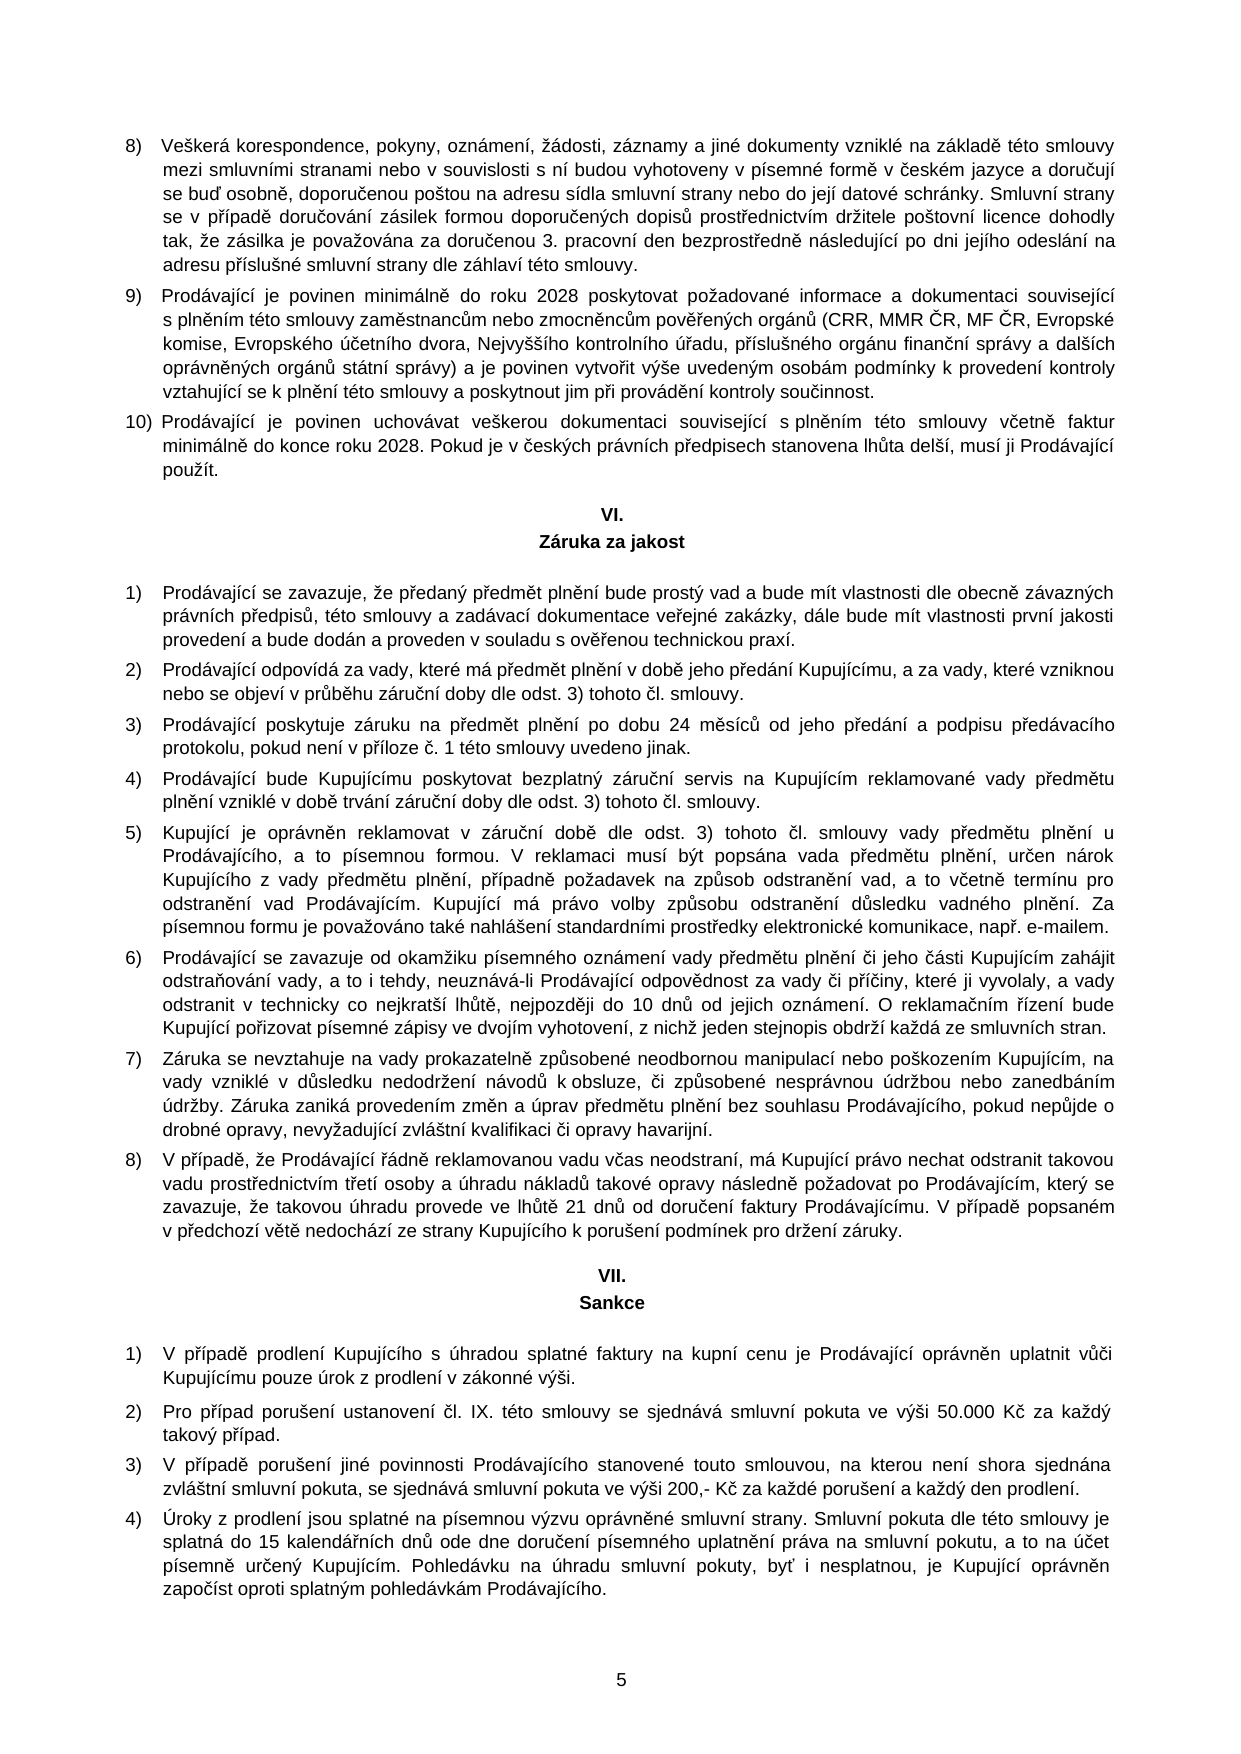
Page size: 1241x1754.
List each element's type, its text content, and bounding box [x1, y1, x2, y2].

list V případě porušení jiné povinnosti Prodávajícího stanovené touto smlouvou, na kterou není shora sjednána zvláštní smluvní pokuta, se sjednává smluvní pokuta ve výši 200,- Kč za každé porušení a každý den prodlení. [125, 1453, 1111, 1500]
list Prodávající se zavazuje, že předaný předmět plnění bude prostý vad a bude mít vlastnosti dle obecně závazných právních předpisů, této smlouvy a zadávací dokumentace veřejné zakázky, dále bude mít vlastnosti první jakosti provedení a bude dodán a proveden v souladu s ověřenou technickou praxí. [125, 580, 1115, 651]
list Prodávající se zavazuje od okamžiku písemného oznámení vady předmětu plnění či jeho části Kupujícím zahájit odstraňování vady, a to i tehdy, neuznává-li Prodávající odpovědnost za vady či příčiny, které ji vyvolaly, a vady odstranit v technicky co nejkratší lhůtě, nejpozději do 10 dnů od jejich oznámení. O reklamačním řízení bude Kupující pořizovat písemné zápisy ve dvojím vyhotovení, z nichž jeden stejnopis obdrží každá ze smluvních stran. [125, 945, 1115, 1039]
list Prodávající bude Kupujícímu poskytovat bezplatný záruční servis na Kupujícím reklamované vady předmětu plnění vzniklé v době trvání záruční doby dle odst. 3) tohoto čl. smlouvy. [125, 766, 1115, 813]
text VI. [125, 506, 1099, 525]
list Kupující je oprávněn reklamovat v záruční době dle odst. 3) tohoto čl. smlouvy vady předmětu plnění u Prodávajícího, a to písemnou formou. V reklamaci musí být popsána vada předmětu plnění, určen nárok Kupujícího z vady předmětu plnění, případně požadavek na způsob odstranění vad, a to včetně termínu pro odstranění vad Prodávajícím. Kupující má právo volby způsobu odstranění důsledku vadného plnění. Za písemnou formu je považováno také nahlášení standardními prostředky elektronické komunikace, např. e-mailem. [125, 821, 1115, 938]
list Veškerá korespondence, pokyny, oznámení, žádosti, záznamy a jiné dokumenty vzniklé na základě této smlouvy mezi smluvními stranami nebo v souvislosti s ní budou vyhotoveny v písemné formě v českém jazyce a doručují se buď osobně, doporučenou poštou na adresu sídla smluvní strany nebo do její datové schránky. Smluvní strany se v případě doručování zásilek formou doporučených dopisů prostřednictvím držitele poštovní licence dohodly tak, že zásilka je považována za doručenou 3. pracovní den bezprostředně následující po dni jejího odeslání na adresu příslušné smluvní strany dle záhlaví této smlouvy. [125, 133, 1115, 277]
list Prodávající poskytuje záruku na předmět plnění po dobu 24 měsíců od jeho předání a podpisu předávacího protokolu, pokud není v příloze č. 1 této smlouvy uvedeno jinak. [125, 712, 1115, 759]
list Prodávající odpovídá za vady, které má předmět plnění v době jeho předání Kupujícímu, a za vady, které vzniknou nebo se objeví v průběhu záruční doby dle odst. 3) tohoto čl. smlouvy. [125, 658, 1115, 705]
text Sankce [125, 1294, 1099, 1313]
list Pro případ porušení ustanovení čl. IX. této smlouvy se sjednává smluvní pokuta ve výši 50.000 Kč za každý takový případ. [125, 1399, 1111, 1447]
list V případě, že Prodávající řádně reklamovanou vadu včas neodstraní, má Kupující právo nechat odstranit takovou vadu prostřednictvím třetí osoby a úhradu nákladů takové opravy následně požadovat po Prodávajícím, který se zavazuje, že takovou úhradu provede ve lhůtě 21 dnů od doručení faktury Prodávajícímu. V případě popsaném v předchozí větě nedochází ze strany Kupujícího k porušení podmínek pro držení záruky. [125, 1148, 1115, 1242]
list Záruka se nevztahuje na vady prokazatelně způsobené neodbornou manipulací nebo poškozením Kupujícím, na vady vzniklé v důsledku nedodržení návodů k obsluze, či způsobené nesprávnou údržbou nebo zanedbáním údržby. Záruka zaniká provedením změn a úprav předmětu plnění bez souhlasu Prodávajícího, pokud nepůjde o drobné opravy, nevyžadující zvláštní kvalifikaci či opravy havarijní. [125, 1047, 1115, 1141]
list V případě prodlení Kupujícího s úhradou splatné faktury na kupní cenu je Prodávající oprávněn uplatnit vůči Kupujícímu pouze úrok z prodlení v zákonné výši. [125, 1341, 1113, 1389]
list Úroky z prodlení jsou splatné na písemnou výzvu oprávněné smluvní strany. Smluvní pokuta dle této smlouvy je splatná do 15 kalendářních dnů ode dne doručení písemného uplatnění práva na smluvní pokutu, a to na účet písemně určený Kupujícím. Pohledávku na úhradu smluvní pokuty, byť i nesplatnou, je Kupující oprávněn započíst oproti splatným pohledávkám Prodávajícího. [125, 1506, 1111, 1600]
list Prodávající je povinen minimálně do roku 2028 poskytovat požadované informace a dokumentaci související s plněním této smlouvy zaměstnancům nebo zmocněncům pověřených orgánů (CRR, MMR ČR, MF ČR, Evropské komise, Evropského účetního dvora, Nejvyššího kontrolního úřadu, příslušného orgánu finanční správy a dalších oprávněných orgánů státní správy) a je povinen vytvořit výše uvedeným osobám podmínky k provedení kontroly vztahující se k plnění této smlouvy a poskytnout jim při provádění kontroly součinnost. [125, 283, 1115, 403]
list Prodávající je povinen uchovávat veškerou dokumentaci související s plněním této smlouvy včetně faktur minimálně do konce roku 2028. Pokud je v českých právních předpisech stanovena lhůta delší, musí ji Prodávající použít. [125, 409, 1115, 481]
text VII. [125, 1267, 1099, 1286]
text Záruka za jakost [125, 534, 1099, 552]
